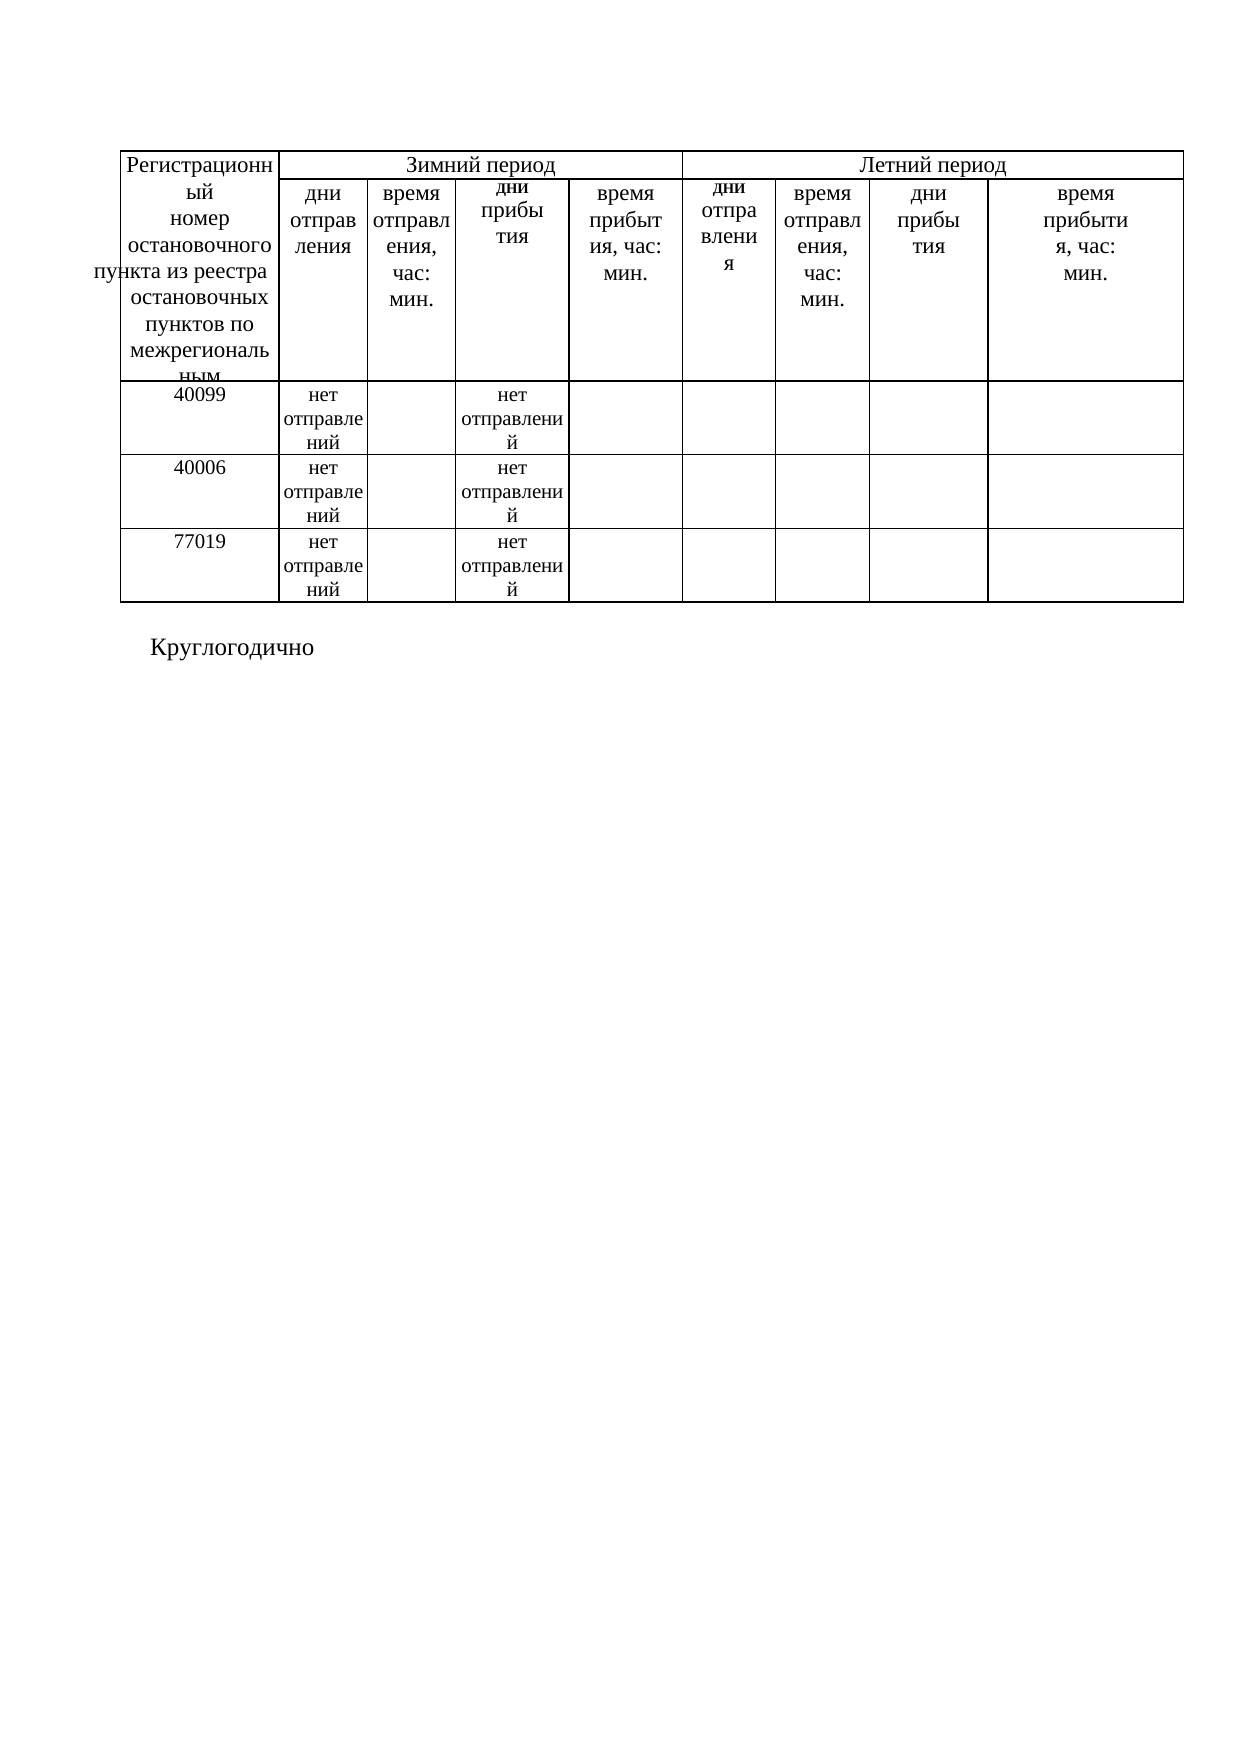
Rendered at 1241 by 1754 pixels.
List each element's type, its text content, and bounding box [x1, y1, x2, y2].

table_cell [683, 455, 775, 527]
table_cell время прибыти я, час: мин. [989, 180, 1183, 380]
text Круглогодично [150, 632, 1090, 660]
table_cell время отправл ения, час: мин. [368, 180, 455, 380]
table_cell нет отправлений [280, 529, 367, 601]
table_cell дни отправ ления [280, 180, 367, 380]
table_cell нет отправлений [280, 382, 367, 454]
table_cell [570, 455, 682, 527]
table_cell [368, 529, 455, 601]
table_cell [989, 529, 1183, 601]
table_cell [368, 382, 455, 454]
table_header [121, 152, 278, 380]
table_cell [776, 382, 869, 454]
table_cell 77019 [121, 529, 278, 601]
table_cell [368, 455, 455, 527]
table_cell ДНИ прибы тия [456, 180, 568, 380]
table_cell [870, 382, 987, 454]
table_cell время прибыт ия, час: мин. [570, 180, 682, 380]
table_header Зимний период [280, 152, 682, 178]
table_cell 40006 [121, 455, 278, 527]
table_cell ДНИ отпра влени я [683, 180, 775, 380]
table_cell [776, 529, 869, 601]
table_cell нет отправлений [456, 529, 568, 601]
table_cell [989, 382, 1183, 454]
table_cell нет отправлений [456, 382, 568, 454]
table_cell [870, 455, 987, 527]
table_cell нет отправлений [456, 455, 568, 527]
table_cell [870, 529, 987, 601]
table_cell [776, 455, 869, 527]
table_cell [570, 382, 682, 454]
table_cell [570, 529, 682, 601]
table_cell [989, 455, 1183, 527]
table_cell нет отправлений [280, 455, 367, 527]
table_cell время отправл ения, час: мин. [776, 180, 869, 380]
table_cell дни прибы тия [870, 180, 987, 380]
table_cell 40099 [121, 382, 278, 454]
table_cell [683, 529, 775, 601]
table_header Летний период [683, 152, 1183, 178]
table_cell [683, 382, 775, 454]
